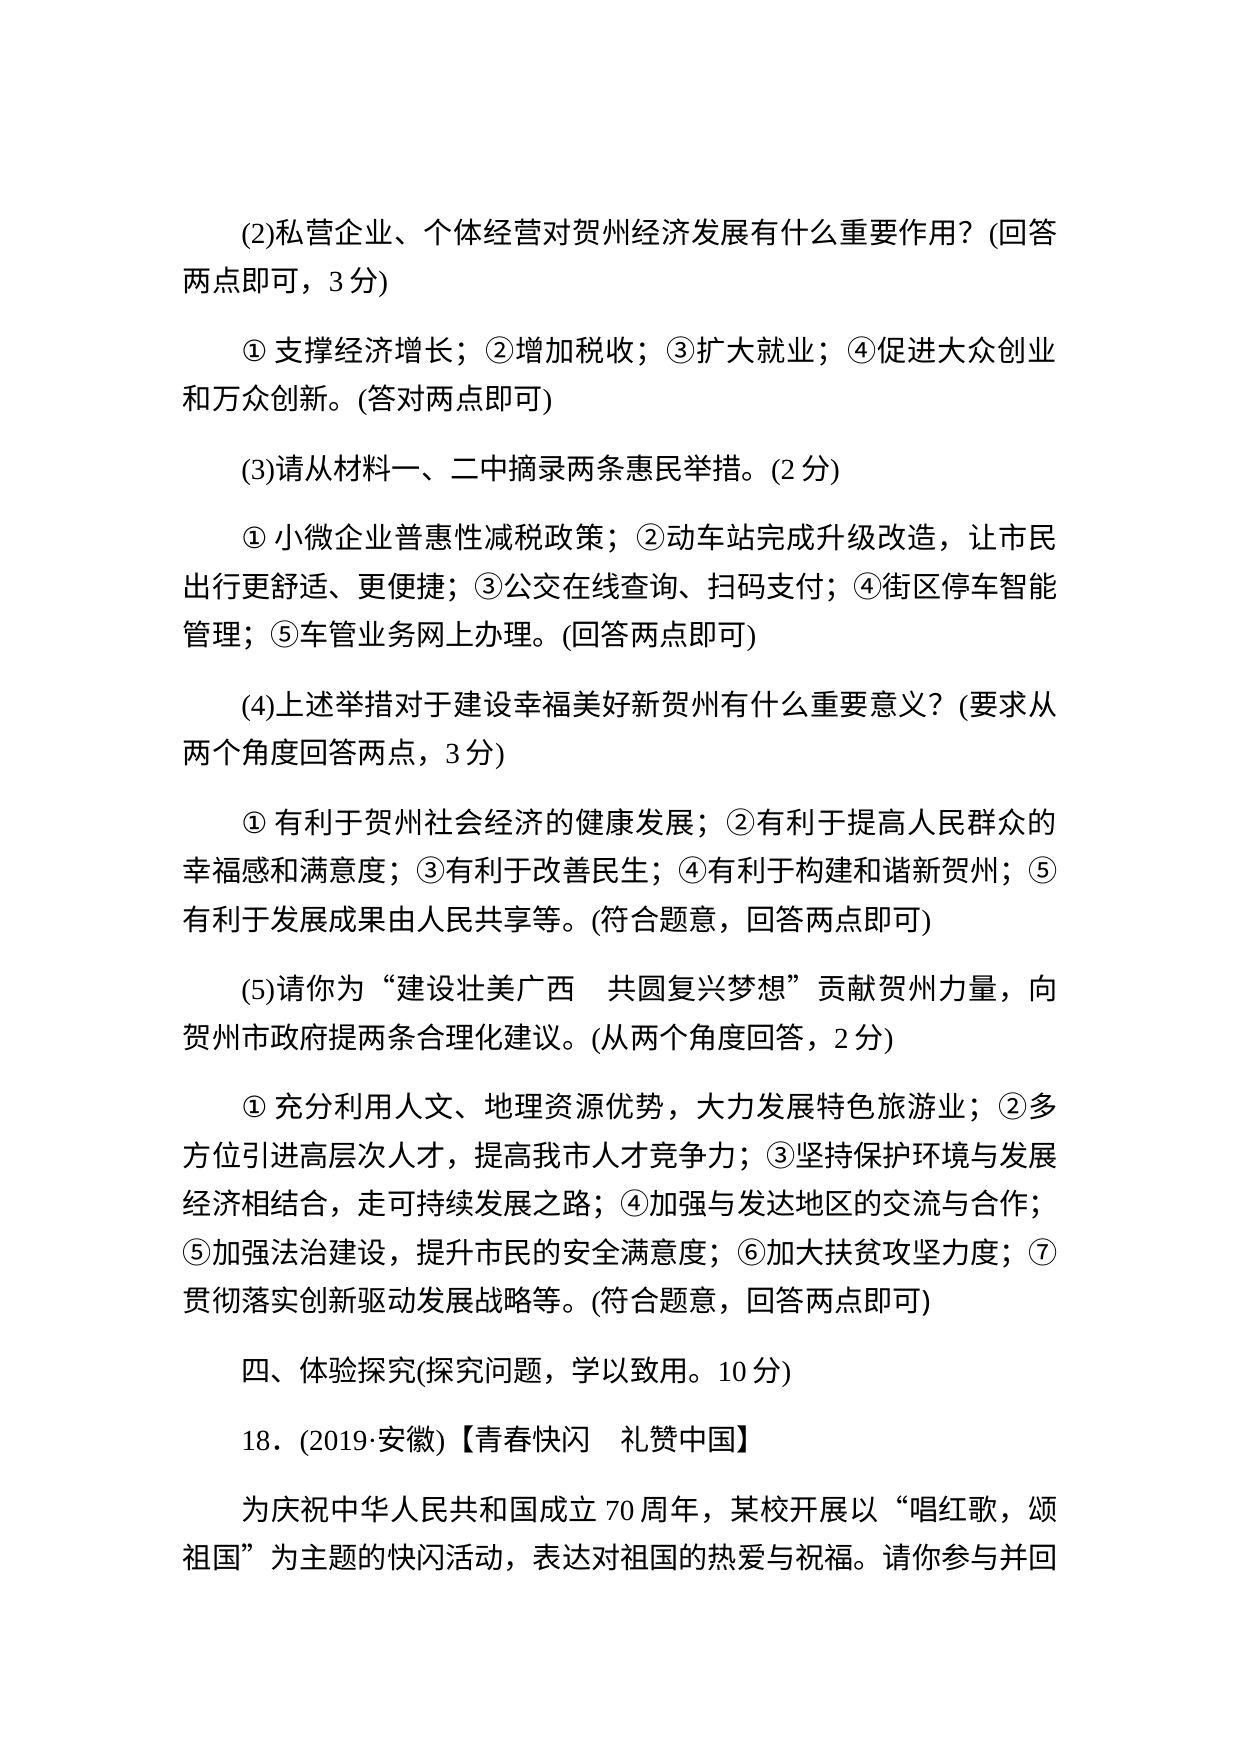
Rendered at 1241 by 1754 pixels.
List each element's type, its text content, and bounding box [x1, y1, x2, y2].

text (2)私营企业、个体经营对贺州经济发展有什么重要作用？(回答两点即可，3分) [183, 209, 1058, 300]
text ①充分利用人文、地理资源优势，大力发展特色旅游业；②多方位引进高层次人才，提高我市人才竞争力；③坚持保护环境与发展经济相结合，走可持续发展之路；④加强与发达地区的交流与合作；⑤加强法治建设，提升市民的安全满意度；⑥加大扶贫攻坚力度；⑦贯彻落实创新驱动发展战略等。(符合题意，回答两点即可) [183, 1084, 1058, 1320]
text (5)请你为“建设壮美广西 共圆复兴梦想”贡献贺州力量，向贺州市政府提两条合理化建议。(从两个角度回答，2分) [183, 966, 1058, 1057]
text 四、体验探究(探究问题，学以致用。10分) [183, 1347, 1058, 1390]
text ①有利于贺州社会经济的健康发展；②有利于提高人民群众的幸福感和满意度；③有利于改善民生；④有利于构建和谐新贺州；⑤有利于发展成果由人民共享等。(符合题意，回答两点即可) [183, 799, 1058, 939]
text ①支撑经济增长；②增加税收；③扩大就业；④促进大众创业和万众创新。(答对两点即可) [183, 327, 1058, 418]
text ①小微企业普惠性减税政策；②动车站完成升级改造，让市民出行更舒适、更便捷；③公交在线查询、扫码支付；④街区停车智能管理；⑤车管业务网上办理。(回答两点即可) [183, 515, 1058, 654]
text (4)上述举措对于建设幸福美好新贺州有什么重要意义？(要求从两个角度回答两点，3分) [183, 681, 1058, 772]
text 18．(2019·安徽)【青春快闪 礼赞中国】 [183, 1417, 1058, 1459]
text (3)请从材料一、二中摘录两条惠民举措。(2分) [183, 445, 1058, 488]
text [183, 1486, 1058, 1577]
